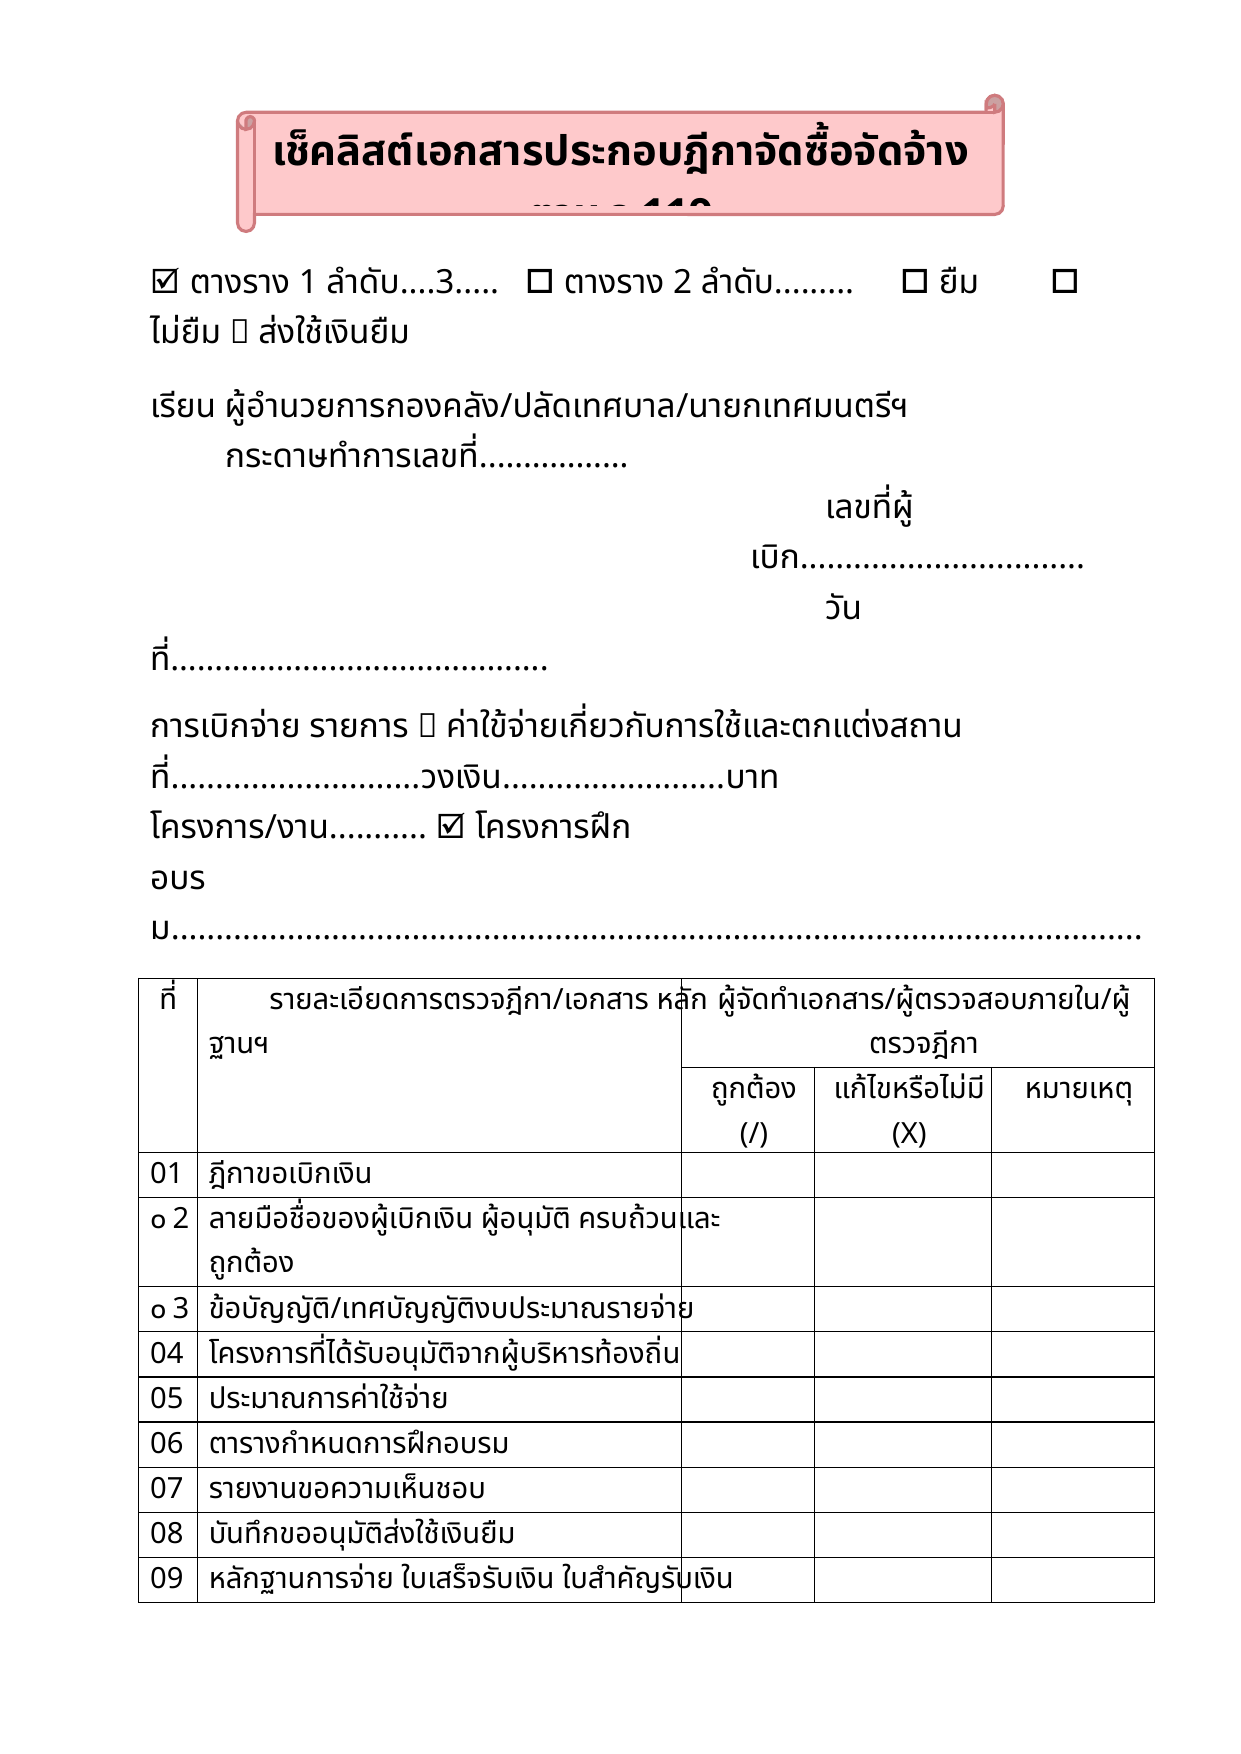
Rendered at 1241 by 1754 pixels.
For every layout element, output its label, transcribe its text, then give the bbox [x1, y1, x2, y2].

text เลขที่ผู้เบิก................................ [750, 483, 1154, 584]
table_cell [815, 1558, 991, 1602]
table_cell 07 [139, 1468, 197, 1512]
table_cell 05 [139, 1378, 197, 1421]
table_cell [682, 1378, 814, 1421]
table_cell [992, 1558, 1154, 1602]
table_cell ๐2 [139, 1198, 197, 1286]
table_cell [992, 1332, 1154, 1376]
table_cell [992, 1513, 1154, 1557]
text วันที่……………………………………. [150, 584, 1154, 685]
table_cell โครงการที่ได้รับอนุมัติจากผู้บริหารท้องถิ่น [198, 1332, 681, 1376]
table_header รายละเอียดการตรวจฎีกา/เอกสาร หลักฐานฯ [198, 979, 681, 1152]
table_cell ฎีกาขอเบิกเงิน [198, 1153, 681, 1197]
table_header ผู้จัดทำเอกสาร/ผู้ตรวจสอบภายใน/ผู้ตรวจฎีกา [682, 979, 1154, 1067]
text การเบิกจ่าย รายการ ค่าใข้จ่ายเกี่ยวกับการใช้และตกแต่งสถานที่............................วงเงิน.........................บาท [150, 702, 1154, 803]
table_cell [682, 1513, 814, 1557]
table_cell แก้ไขหรือไม่มี (X) [815, 1068, 991, 1152]
table_cell [992, 1153, 1154, 1197]
table_cell [682, 1332, 814, 1376]
table_cell [815, 1287, 991, 1331]
table_cell รายงานขอความเห็นชอบ [198, 1468, 681, 1512]
table_cell 06 [139, 1423, 197, 1467]
table_cell [815, 1378, 991, 1421]
table_cell [682, 1468, 814, 1512]
table_cell [992, 1287, 1154, 1331]
text เรียน ผู้อำนวยการกองคลัง/ปลัดเทศบาล/นายกเทศมนตรีฯ กระดาษทำการเลขที่..…………… [150, 382, 1154, 483]
table_cell 08 [139, 1513, 197, 1557]
table_cell ลายมือชื่อของผู้เบิกเงิน ผู้อนุมัติ ครบถ้วนและถูกต้อง [198, 1198, 681, 1286]
table_header ที่ [139, 979, 197, 1152]
table_cell [815, 1153, 991, 1197]
table_cell [815, 1513, 991, 1557]
table_cell ตารางกำหนดการฝึกอบรม [198, 1423, 681, 1467]
table_cell [992, 1468, 1154, 1512]
table_cell [682, 1287, 814, 1331]
table_cell ประมาณการค่าใช้จ่าย [198, 1378, 681, 1421]
table_cell [992, 1423, 1154, 1467]
table_cell หลักฐานการจ่าย ใบเสร็จรับเงิน ใบสำคัญรับเงิน [198, 1558, 681, 1602]
table_cell [992, 1198, 1154, 1286]
table_cell 09 [139, 1558, 197, 1602]
text โครงการ/งาน........... โครงการฝึกอบรม............................................................................................................. [150, 803, 1154, 955]
table_cell [815, 1423, 991, 1467]
table_cell 04 [139, 1332, 197, 1376]
table_cell [992, 1378, 1154, 1421]
table_cell [682, 1558, 814, 1602]
text ตางราง 1 ลำดับ....3..... ตางราง 2 ลำดับ......... ยืม ไม่ยืม ส่งใช้เงินยืม [150, 258, 1090, 359]
table_cell บันทึกขออนุมัติส่งใช้เงินยืม [198, 1513, 681, 1557]
table_cell [682, 1198, 814, 1286]
table_cell [682, 1423, 814, 1467]
table_cell ข้อบัญญัติ/เทศบัญญัติงบประมาณรายจ่าย [198, 1287, 681, 1331]
table_cell 01 [139, 1153, 197, 1197]
table_cell [815, 1198, 991, 1286]
table_cell หมายเหตุ [992, 1068, 1154, 1152]
table_cell [682, 1153, 814, 1197]
table_cell [815, 1332, 991, 1376]
table_cell ถูกต้อง (/) [682, 1068, 814, 1152]
table_cell [815, 1468, 991, 1512]
table_cell ๐3 [139, 1287, 197, 1331]
